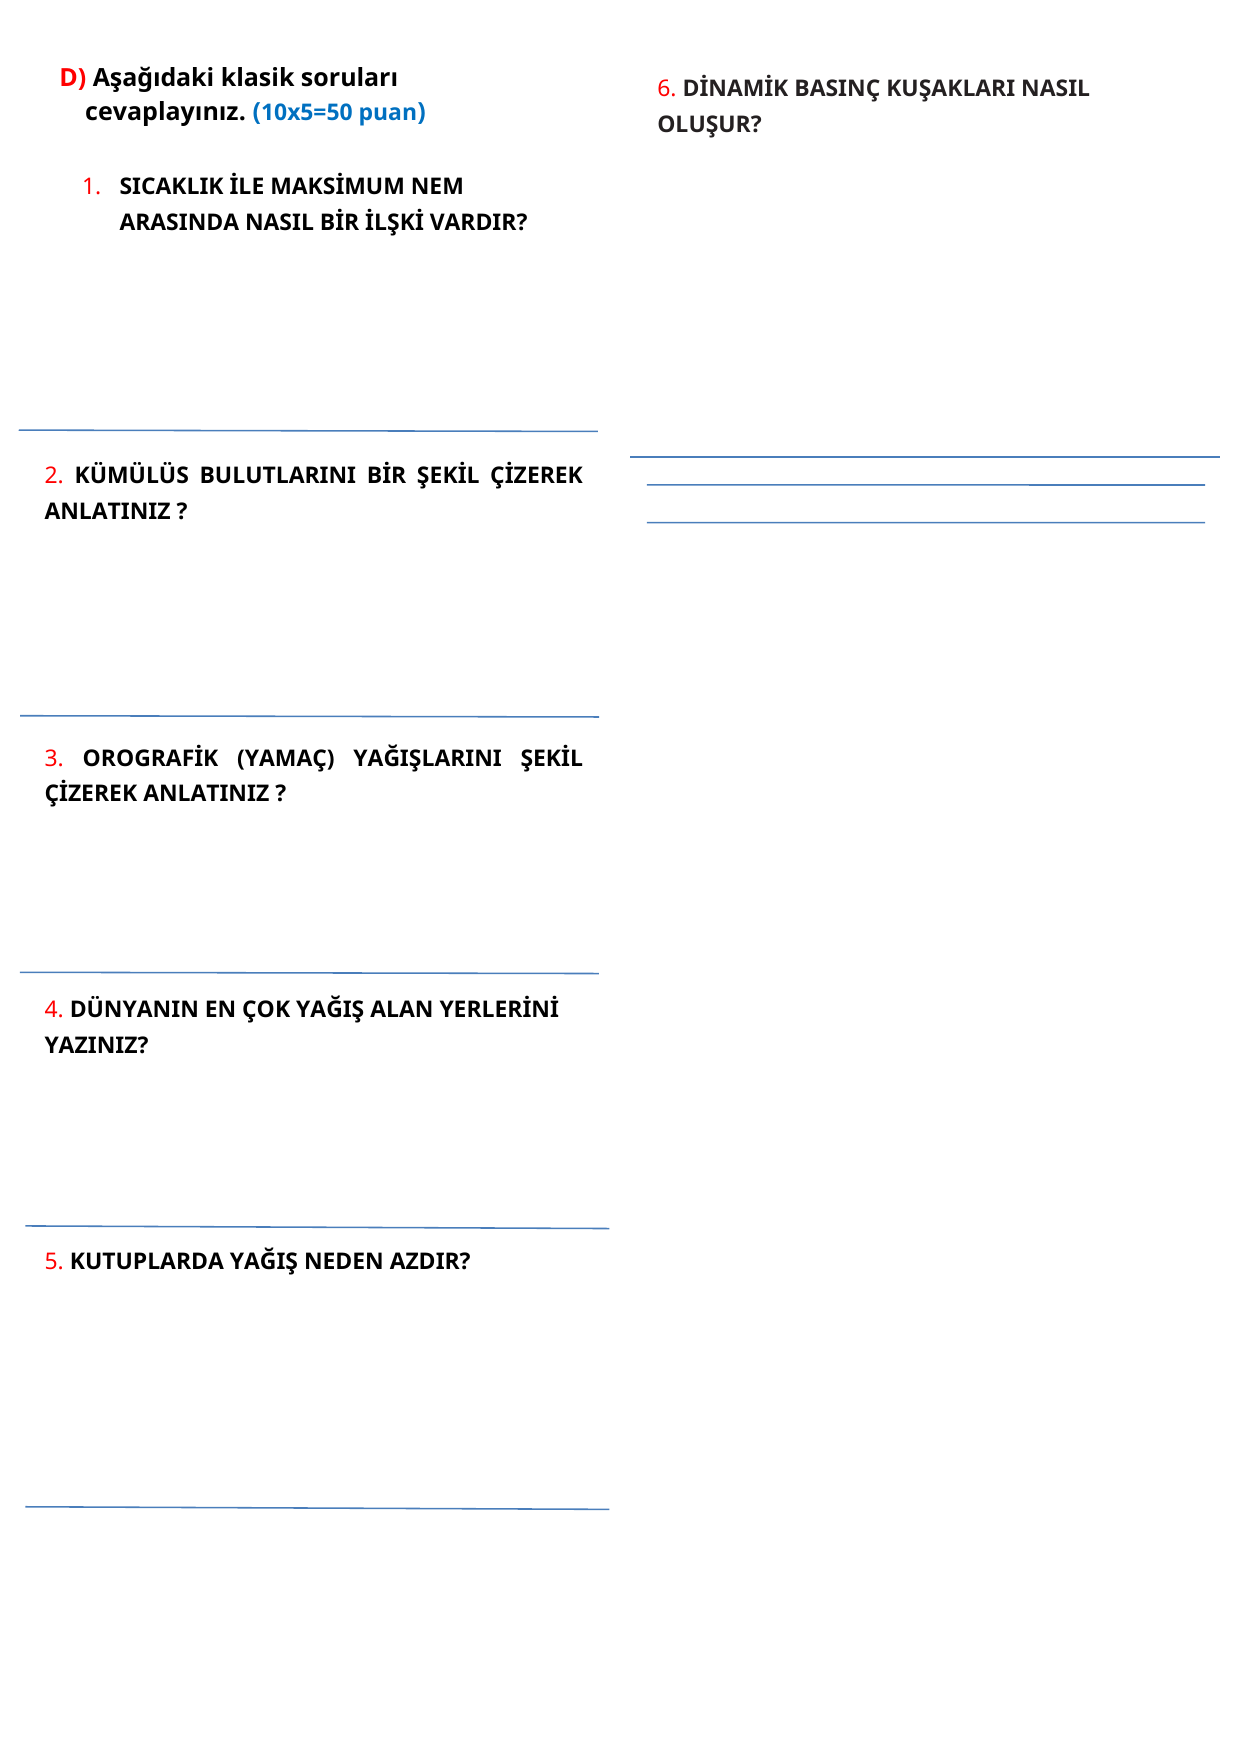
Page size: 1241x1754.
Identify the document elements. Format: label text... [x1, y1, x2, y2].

text D) Aşağıdaki klasik soruları [59, 59, 583, 93]
text 2. KÜMÜLÜS BULUTLARINI BİR ŞEKİL ÇİZEREK ANLATINIZ ? [44, 459, 583, 526]
text 5. KUTUPLARDA YAĞIŞ NEDEN AZDIR? [44, 1244, 583, 1276]
list SICAKLIK İLE MAKSİMUM NEM ARASINDA NASIL BİR İLŞKİ VARDIR? [82, 169, 583, 237]
text cevaplayınız. (10x5=50 puan) [59, 93, 583, 127]
text 4. DÜNYANIN EN ÇOK YAĞIŞ ALAN YERLERİNİ YAZINIZ? [44, 993, 583, 1060]
text 6. DİNAMİK BASINÇ KUŞAKLARI NASIL OLUŞUR? [657, 72, 1196, 139]
text 3. OROGRAFİK (YAMAÇ) YAĞIŞLARINI ŞEKİL ÇİZEREK ANLATINIZ ? [44, 741, 583, 809]
